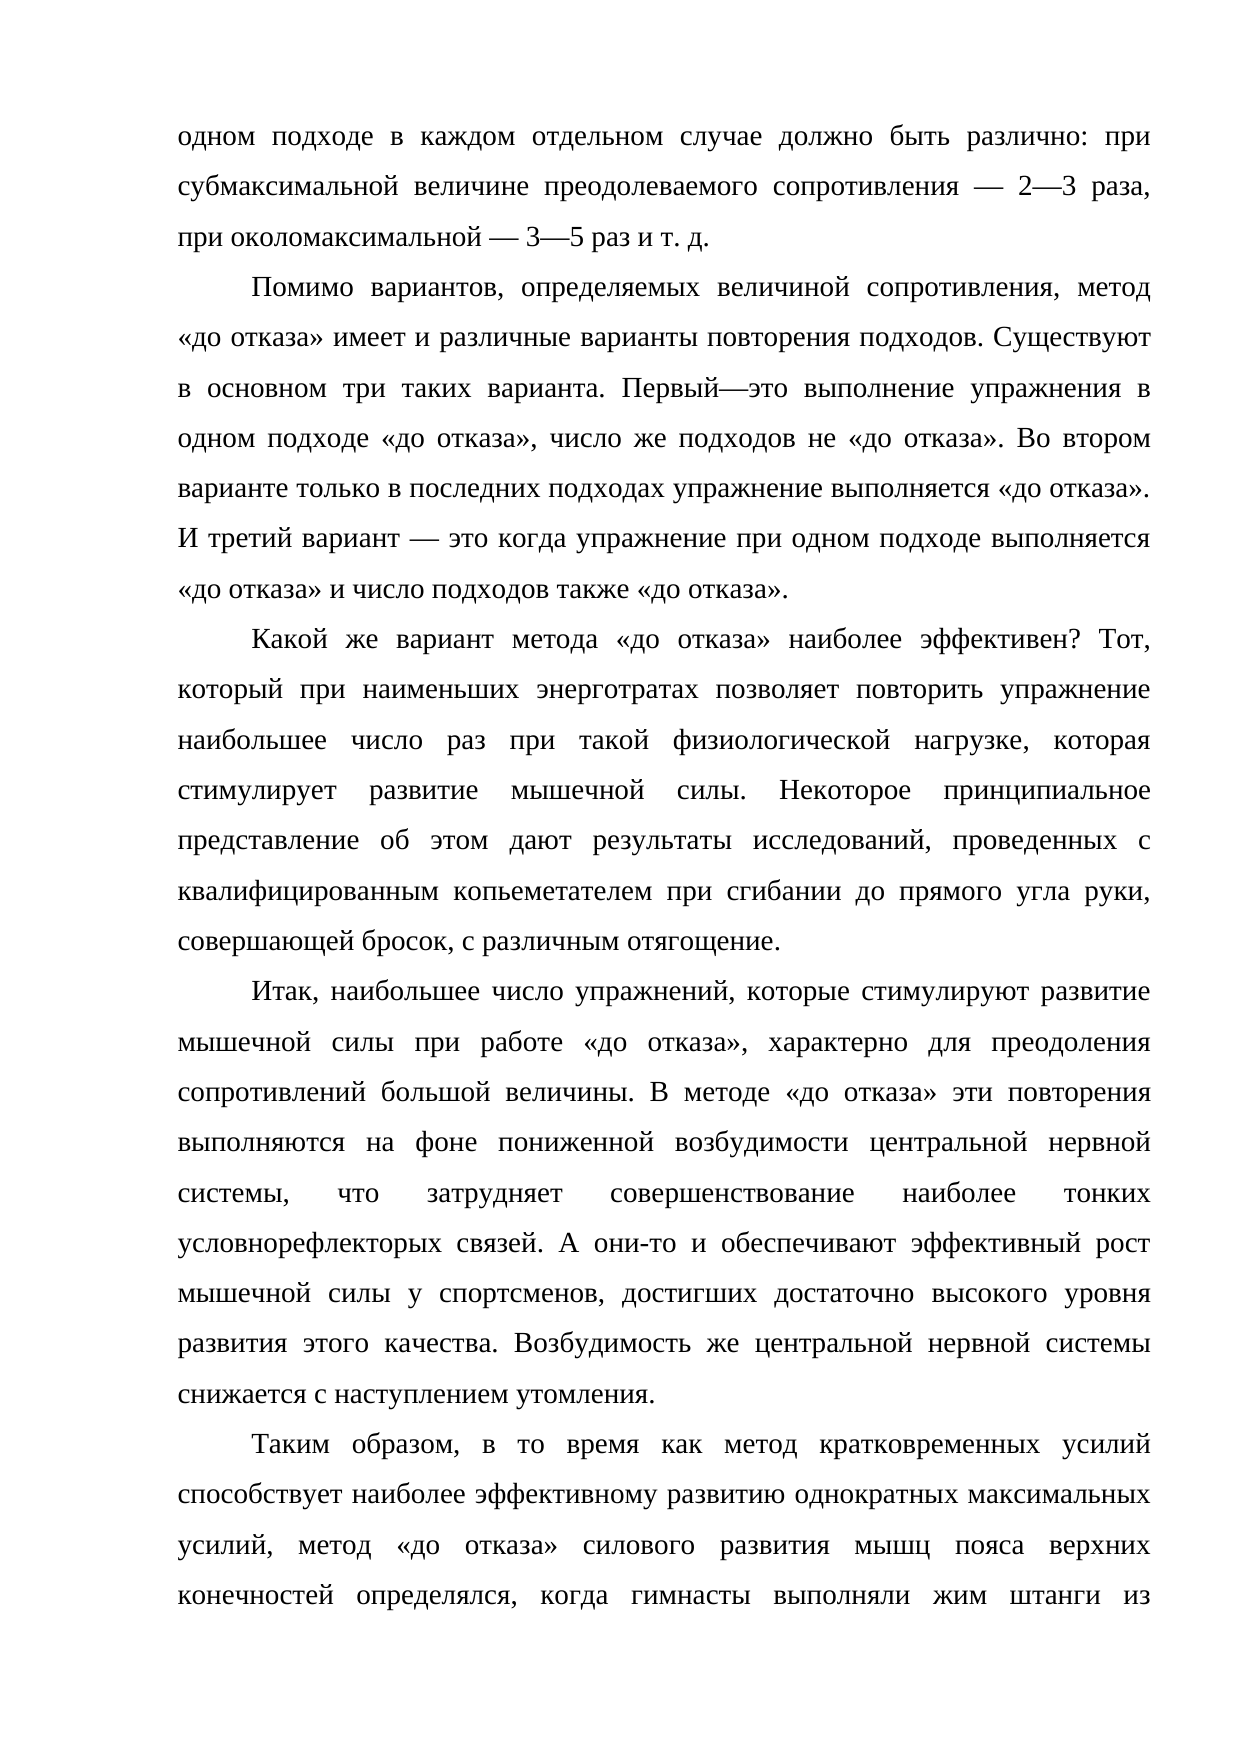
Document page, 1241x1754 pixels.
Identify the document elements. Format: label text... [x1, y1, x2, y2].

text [177, 118, 1152, 252]
text Итак, наибольшее число упражнений, которые стимулируют развитие мышечной силы при работе «до отказа», характерно для преодоления сопротивлений большой величины. В методе «до отказа» эти повторения выполняются на фоне пониженной возбудимости центральной нервной системы, что затрудняет совершенствование наиболее тонких условнорефлекторых связей. А они-то и обеспечивают эффективный рост мышечной силы у спортсменов, достигших достаточно высокого уровня развития этого качества. Возбудимость же центральной нервной системы снижается с наступлением утомления. [177, 973, 1152, 1409]
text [177, 1426, 1152, 1611]
text Какой же вариант метода «до отказа» наиболее эффективен? Тот, который при наименьших энерготратах позволяет повторить упражнение наибольшее число раз при такой физиологической нагрузке, которая стимулирует развитие мышечной силы. Некоторое принципиальное представление об этом дают результаты исследований, проведенных с квалифицированным копьеметателем при сгибании до прямого угла руки, совершающей бросок, с различным отягощение. [177, 621, 1152, 957]
text Помимо вариантов, определяемых величиной сопротивления, метод «до отказа» имеет и различные варианты повторения подходов. Существуют в основном три таких варианта. Первый—это выполнение упражнения в одном подходе «до отказа», число же подходов не «до отказа». Во втором варианте только в последних подходах упражнение выполняется «до отказа». И третий вариант — это когда упражнение при одном подходе выполняется «до отказа» и число подходов также «до отказа». [177, 269, 1152, 604]
